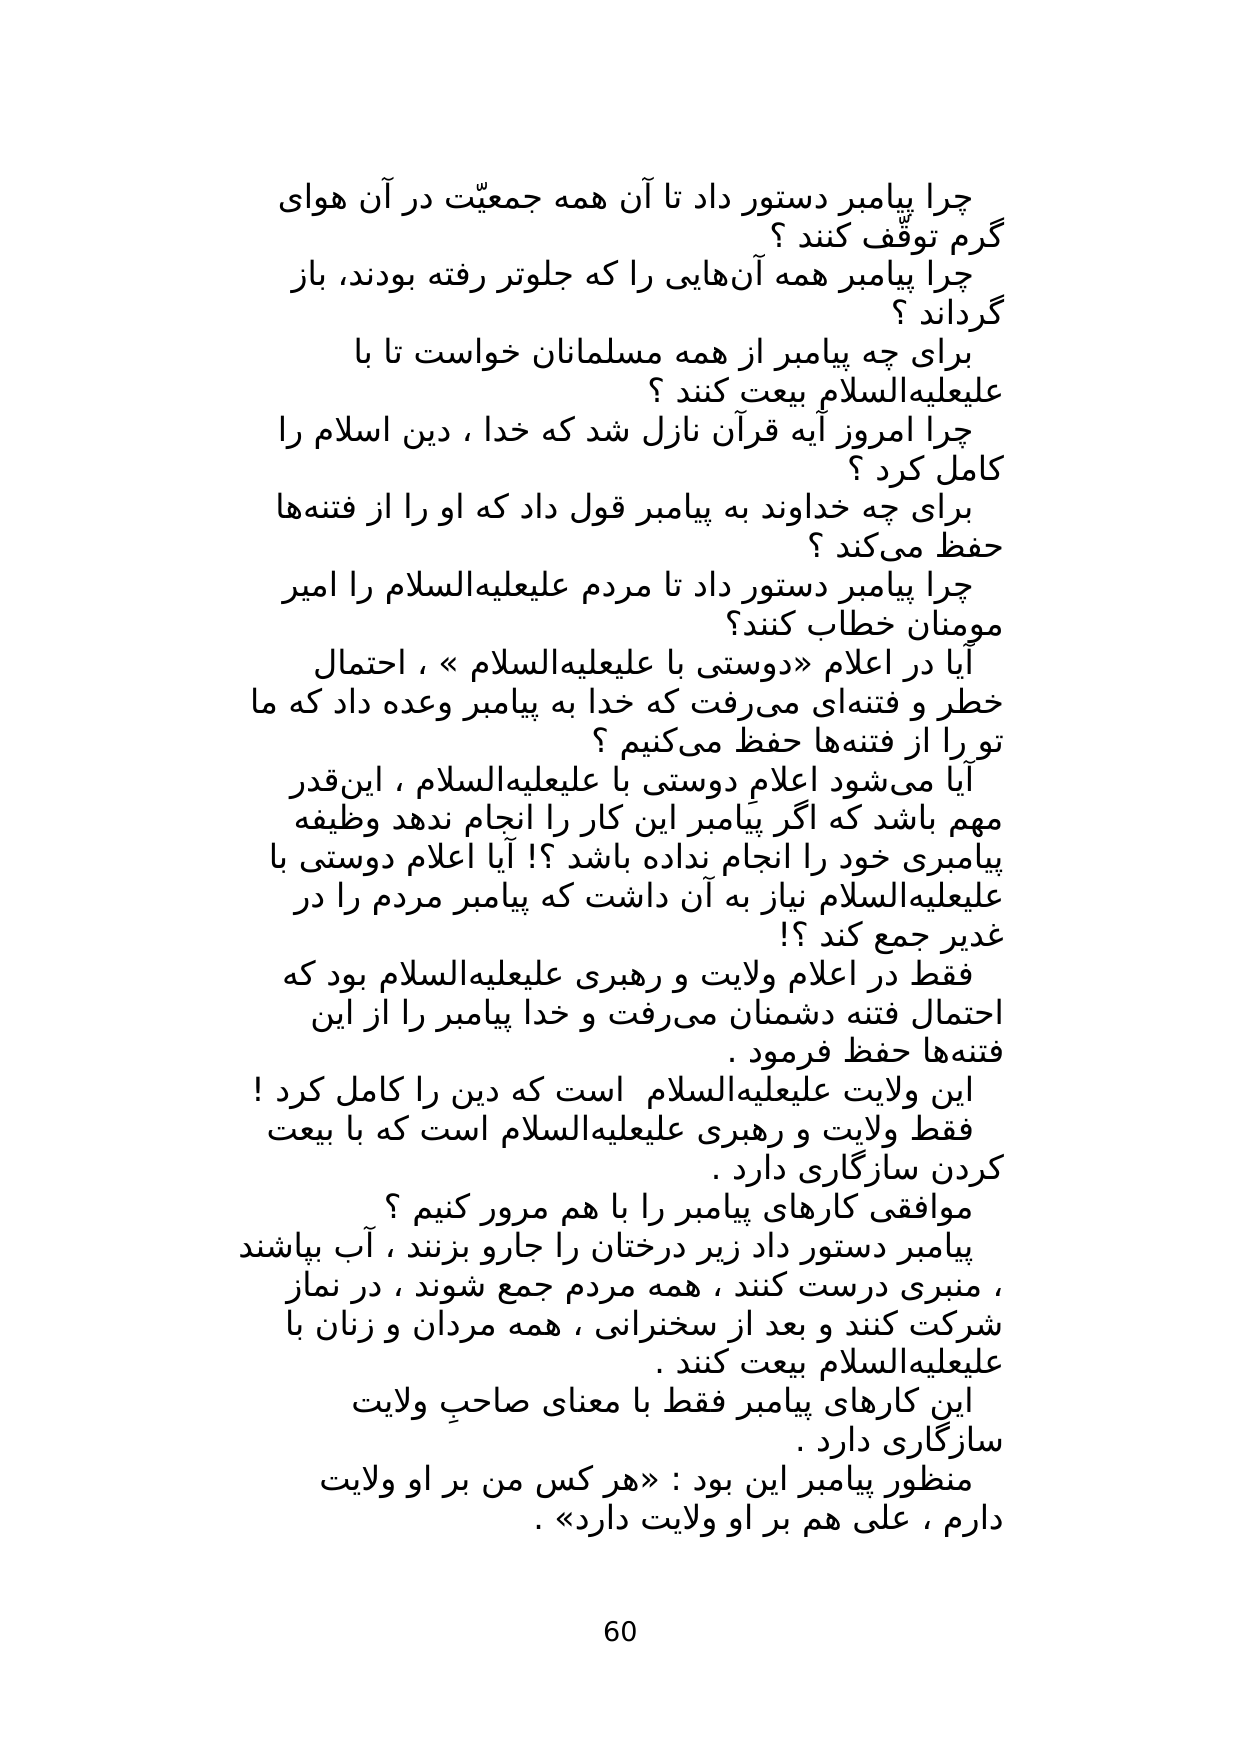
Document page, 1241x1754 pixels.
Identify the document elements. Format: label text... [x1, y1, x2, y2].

text چرا پیامبر دستور داد تا آن همه جمعیّت در آن هوای گرم توقّف کنند ؟ [236, 177, 1004, 255]
text چرا امروز آیه قرآن نازل شد که خدا ، دین اسلام را کامل کرد ؟ [236, 410, 1004, 488]
text این ولایت علیعليه‌السلام است که دین را کامل کرد ! [236, 1071, 1004, 1110]
text آیا در اعلام «دوستی با علیعليه‌السلام » ، احتمال خطر و فتنه‌ای می‌رفت که خدا به پیامبر وعده داد که ما تو را از فتنه‌ها حفظ می‌کنیم ؟ [236, 643, 1004, 760]
text منظور پیامبر این بود : «هر کس من بر او ولایت دارم ، علی هم بر او ولایت دارد» . [236, 1459, 1004, 1537]
text پیامبر دستور داد زیر درختان را جارو بزنند ، آب بپاشند ، منبری درست کنند ، همه مردم جمع شوند ، در نماز شرکت کنند و بعد از سخنرانی ، همه مردان و زنان با علیعليه‌السلام بیعت کنند . [236, 1226, 1004, 1382]
text فقط در اعلام ولایت و رهبری علیعليه‌السلام بود که احتمال فتنه دشمنان می‌رفت و خدا پیامبر را از این فتنه‌ها حفظ فرمود . [236, 954, 1004, 1071]
text فقط ولایت و رهبری علیعليه‌السلام است که با بیعت کردن سازگاری دارد . [236, 1110, 1004, 1187]
text موافقی کارهای پیامبر را با هم مرور کنیم ؟ [236, 1187, 1004, 1226]
text برای چه خداوند به پیامبر قول داد که او را از فتنه‌ها حفظ می‌کند ؟ [236, 488, 1004, 566]
text چرا پیامبر همه آن‌هایی را که جلوتر رفته بودند، باز گرداند ؟ [236, 255, 1004, 333]
text آیا می‌شود اعلامِ دوستی با علیعليه‌السلام ، این‌قدر مهم باشد که اگر پیامبر این کار را انجام ندهد وظیفه پیامبری خود را انجام نداده باشد ؟! آیا اعلام دوستی با علیعليه‌السلام نیاز به آن داشت که پیامبر مردم را در غدیر جمع کند ؟! [236, 760, 1004, 954]
text این کارهای پیامبر فقط با معنای صاحبِ ولایت سازگاری دارد . [236, 1382, 1004, 1459]
text برای چه پیامبر از همه مسلمانان خواست تا با علیعليه‌السلام بیعت کنند ؟ [236, 333, 1004, 410]
text چرا پیامبر دستور داد تا مردم علیعليه‌السلام را امیر مومنان خطاب کنند؟ [236, 566, 1004, 643]
